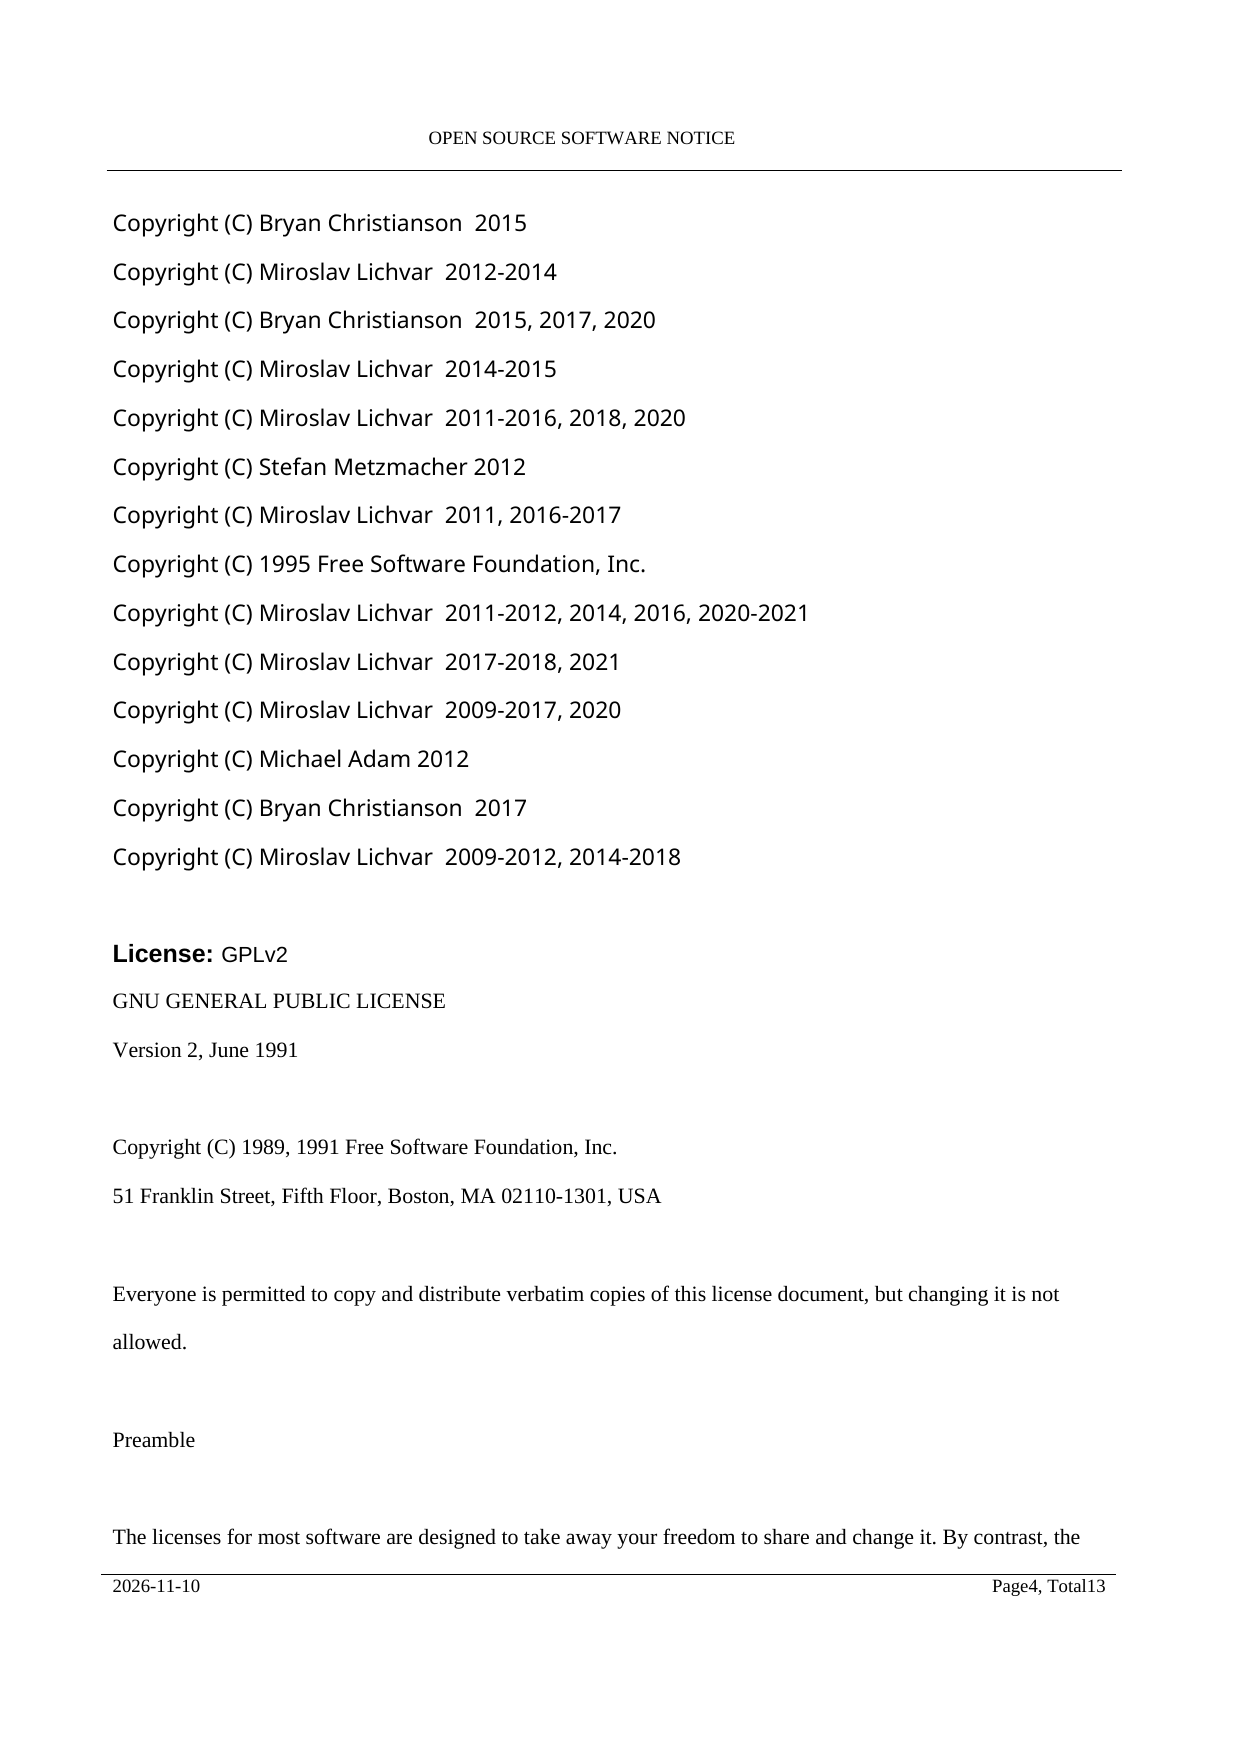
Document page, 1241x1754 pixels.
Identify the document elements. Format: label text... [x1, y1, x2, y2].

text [112, 984, 1128, 1553]
text License: GPLv2 [112, 938, 1128, 970]
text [112, 206, 1128, 921]
